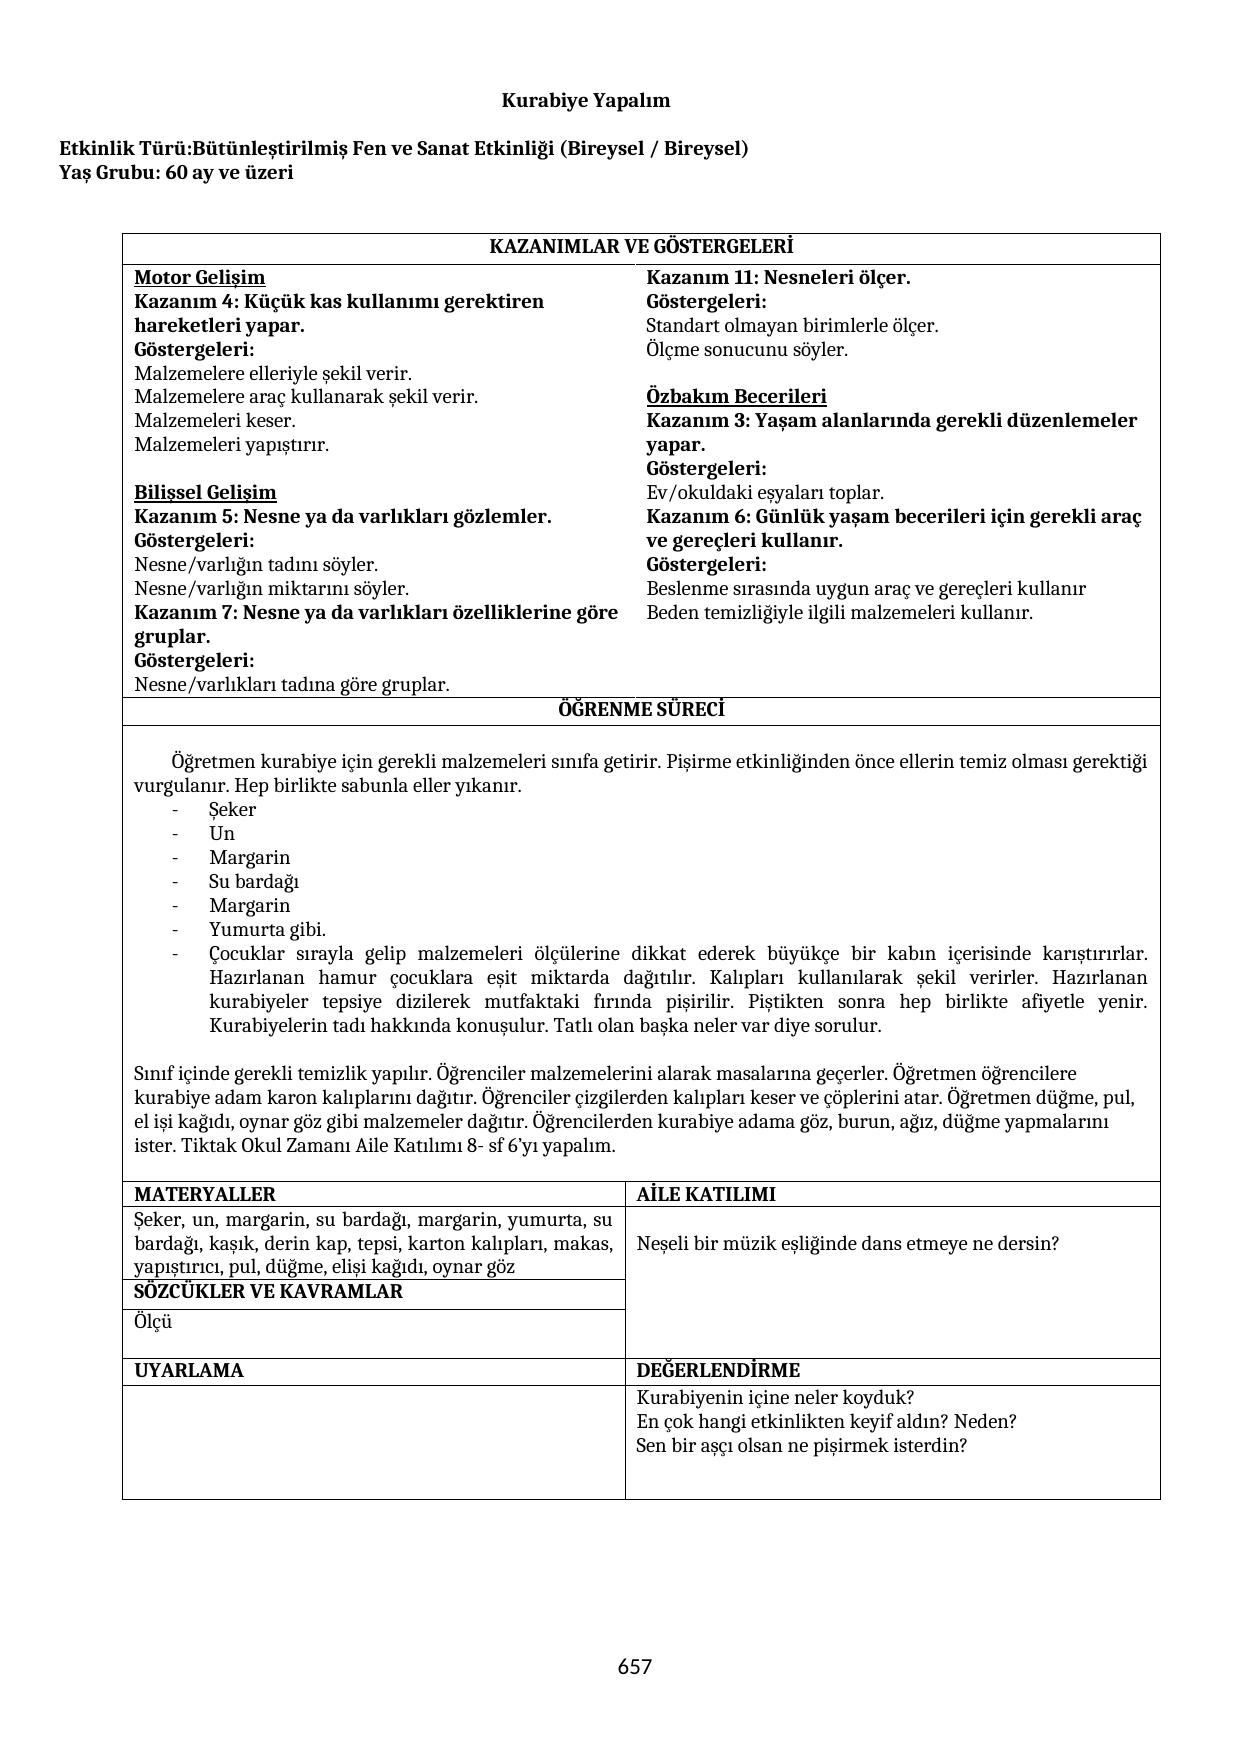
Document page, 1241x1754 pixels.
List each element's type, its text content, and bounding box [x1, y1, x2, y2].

table_cell Ölçü [123, 1310, 625, 1358]
text Yaş Grubu: 60 ay ve üzeri [59, 161, 1211, 185]
table_cell [123, 1386, 625, 1499]
table_cell Şeker, un, margarin, su bardağı, margarin, yumurta, su bardağı, kaşık, derin kap, tepsi, karton kalıpları, makas, yapıştırıcı, pul, düğme, elişi kağıdı, oynar göz [123, 1207, 625, 1279]
table_cell ÖĞRENME SÜRECİ [123, 698, 1160, 725]
table_cell Neşeli bir müzik eşliğinde dans etmeye ne dersin? [626, 1207, 1160, 1358]
table_cell DEĞERLENDİRME [626, 1359, 1160, 1385]
table_cell SÖZCÜKLER VE KAVRAMLAR [123, 1280, 625, 1309]
table_cell Öğretmen kurabiye için gerekli malzemeleri sınıfa getirir. Pişirme etkinliğinden önce ellerin temiz olması gerektiği vurgulanır. Hep birlikte sabunla eller yıkanır. Şeker Un Margarin Su bardağı Margarin Yumurta gibi. Çocuklar sırayla gelip malzemeleri ölçülerine dikkat ederek büyükçe bir kabın içerisinde karıştırırlar. Hazırlanan hamur çocuklara eşit miktarda dağıtılır. Kalıpları kullanılarak şekil verirler. Hazırlanan kurabiyeler tepsiye dizilerek mutfaktaki fırında pişirilir. Piştikten sonra hep birlikte afiyetle yenir. Kurabiyelerin tadı hakkında konuşulur. Tatlı olan başka neler var diye sorulur. Sınıf içinde gerekli temizlik yapılır. Öğrenciler malzemelerini alarak masalarına geçerler. Öğretmen öğrencilere kurabiye adam karon kalıplarını dağıtır. Öğrenciler çizgilerden kalıpları keser ve çöplerini atar. Öğretmen düğme, pul, el işi kağıdı, oynar göz gibi malzemeler dağıtır. Öğrencilerden kurabiye adama göz, burun, ağız, düğme yapmalarını ister. Tiktak Okul Zamanı Aile Katılımı 8- sf 6’yı yapalım. [123, 726, 1160, 1181]
table_cell Motor Gelişim Kazanım 4: Küçük kas kullanımı gerektiren hareketleri yapar. Göstergeleri: Malzemelere elleriyle şekil verir. Malzemelere araç kullanarak şekil verir. Malzemeleri keser. Malzemeleri yapıştırır. Bilişsel Gelişim Kazanım 5: Nesne ya da varlıkları gözlemler. Göstergeleri: Nesne/varlığın tadını söyler. Nesne/varlığın miktarını söyler. Kazanım 7: Nesne ya da varlıkları özelliklerine göre gruplar. Göstergeleri: Nesne/varlıkları tadına göre gruplar. [123, 265, 635, 697]
table_cell MATERYALLER [123, 1182, 625, 1206]
table_header KAZANIMLAR VE GÖSTERGELERİ [123, 234, 1160, 264]
table_cell Kazanım 11: Nesneleri ölçer. Göstergeleri: Standart olmayan birimlerle ölçer. Ölçme sonucunu söyler. Özbakım Becerileri Kazanım 3: Yaşam alanlarında gerekli düzenlemeler yapar. Göstergeleri: Ev/okuldaki eşyaları toplar. Kazanım 6: Günlük yaşam becerileri için gerekli araç ve gereçleri kullanır. Göstergeleri: Beslenme sırasında uygun araç ve gereçleri kullanır Beden temizliğiyle ilgili malzemeleri kullanır. [636, 265, 1160, 697]
table_cell Kurabiyenin içine neler koyduk? En çok hangi etkinlikten keyif aldın? Neden? Sen bir aşçı olsan ne pişirmek isterdin? [626, 1386, 1160, 1499]
table_cell UYARLAMA [123, 1359, 625, 1385]
text Etkinlik Türü:Bütünleştirilmiş Fen ve Sanat Etkinliği (Bireysel / Bireysel) [59, 137, 1211, 161]
text Kurabiye Yapalım [428, 89, 1211, 113]
table_cell AİLE KATILIMI [626, 1182, 1160, 1206]
